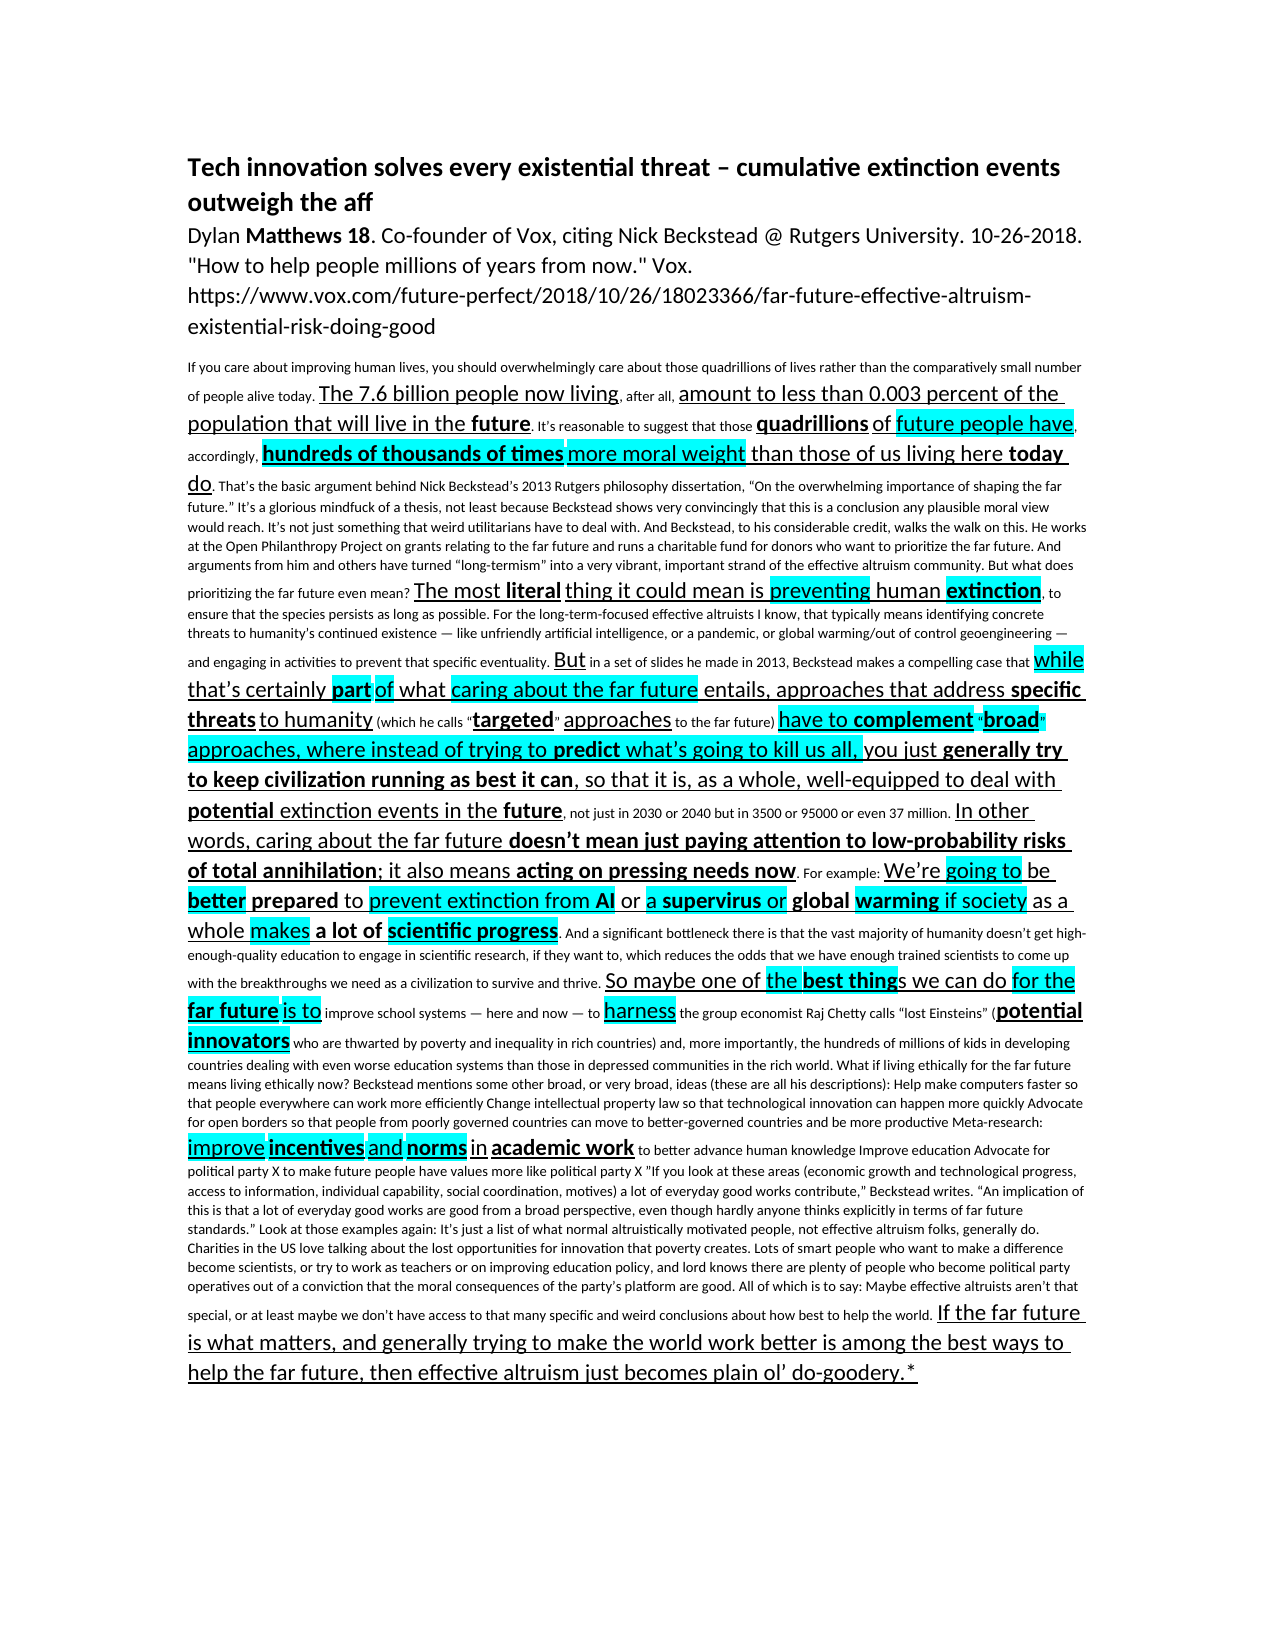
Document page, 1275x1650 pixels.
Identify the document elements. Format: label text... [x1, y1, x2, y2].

text Dylan Matthews 18. Co-founder of Vox, citing Nick Beckstead @ Rutgers University. 10-26-2018. "How to help people millions of years from now." Vox. https://www.vox.com/future-perfect/2018/10/26/18023366/far-future-effective-altruism-existential-risk-doing-good [187, 221, 1087, 340]
text If you care about improving human lives, you should overwhelmingly care about those quadrillions of lives rather than the comparatively small number of people alive today. The 7.6 billion people now living, after all, amount to less than 0.003 percent of the population that will live in the future. It’s reasonable to suggest that those quadrillions of future people have, accordingly, hundreds of thousands of times more moral weight than those of us living here today do. That’s the basic argument behind Nick Beckstead’s 2013 Rutgers philosophy dissertation, “On the overwhelming importance of shaping the far future.” It’s a glorious mindfuck of a thesis, not least because Beckstead shows very convincingly that this is a conclusion any plausible moral view would reach. It’s not just something that weird utilitarians have to deal with. And Beckstead, to his considerable credit, walks the walk on this. He works at the Open Philanthropy Project on grants relating to the far future and runs a charitable fund for donors who want to prioritize the far future. And arguments from him and others have turned “long-termism” into a very vibrant, important strand of the effective altruism community. But what does prioritizing the far future even mean? The most literal thing it could mean is preventing human extinction, to ensure that the species persists as long as possible. For the long-term-focused effective altruists I know, that typically means identifying concrete threats to humanity’s continued existence — like unfriendly artificial intelligence, or a pandemic, or global warming/out of control geoengineering — and engaging in activities to prevent that specific eventuality. But in a set of slides he made in 2013, Beckstead makes a compelling case that while that’s certainly part of what caring about the far future entails, approaches that address specific threats to humanity (which he calls “targeted” approaches to the far future) have to complement “broad” approaches, where instead of trying to predict what’s going to kill us all, you just generally try to keep civilization running as best it can, so that it is, as a whole, well-equipped to deal with potential extinction events in the future, not just in 2030 or 2040 but in 3500 or 95000 or even 37 million. In other words, caring about the far future doesn’t mean just paying attention to low-probability risks of total annihilation; it also means acting on pressing needs now. For example: We’re going to be better prepared to prevent extinction from AI or a supervirus or global warming if society as a whole makes a lot of scientific progress. And a significant bottleneck there is that the vast majority of humanity doesn’t get high-enough-quality education to engage in scientific research, if they want to, which reduces the odds that we have enough trained scientists to come up with the breakthroughs we need as a civilization to survive and thrive. So maybe one of the best things we can do for the far future is to improve school systems — here and now — to harness the group economist Raj Chetty calls “lost Einsteins” (potential innovators who are thwarted by poverty and inequality in rich countries) and, more importantly, the hundreds of millions of kids in developing countries dealing with even worse education systems than those in depressed communities in the rich world. What if living ethically for the far future means living ethically now? Beckstead mentions some other broad, or very broad, ideas (these are all his descriptions): Help make computers faster so that people everywhere can work more efficiently Change intellectual property law so that technological innovation can happen more quickly Advocate for open borders so that people from poorly governed countries can move to better-governed countries and be more productive Meta-research: improve incentives and norms in academic work to better advance human knowledge Improve education Advocate for political party X to make future people have values more like political party X ”If you look at these areas (economic growth and technological progress, access to information, individual capability, social coordination, motives) a lot of everyday good works contribute,” Beckstead writes. “An implication of this is that a lot of everyday good works are good from a broad perspective, even though hardly anyone thinks explicitly in terms of far future standards.” Look at those examples again: It’s just a list of what normal altruistically motivated people, not effective altruism folks, generally do. Charities in the US love talking about the lost opportunities for innovation that poverty creates. Lots of smart people who want to make a difference become scientists, or try to work as teachers or on improving education policy, and lord knows there are plenty of people who become political party operatives out of a conviction that the moral consequences of the party’s platform are good. All of which is to say: Maybe effective altruists aren’t that special, or at least maybe we don’t have access to that many specific and weird conclusions about how best to help the world. If the far future is what matters, and generally trying to make the world work better is among the best ways to help the far future, then effective altruism just becomes plain ol’ do-goodery.* [187, 359, 1087, 1386]
subtitle Tech innovation solves every existential threat – cumulative extinction events outweigh the aff [187, 150, 1087, 219]
